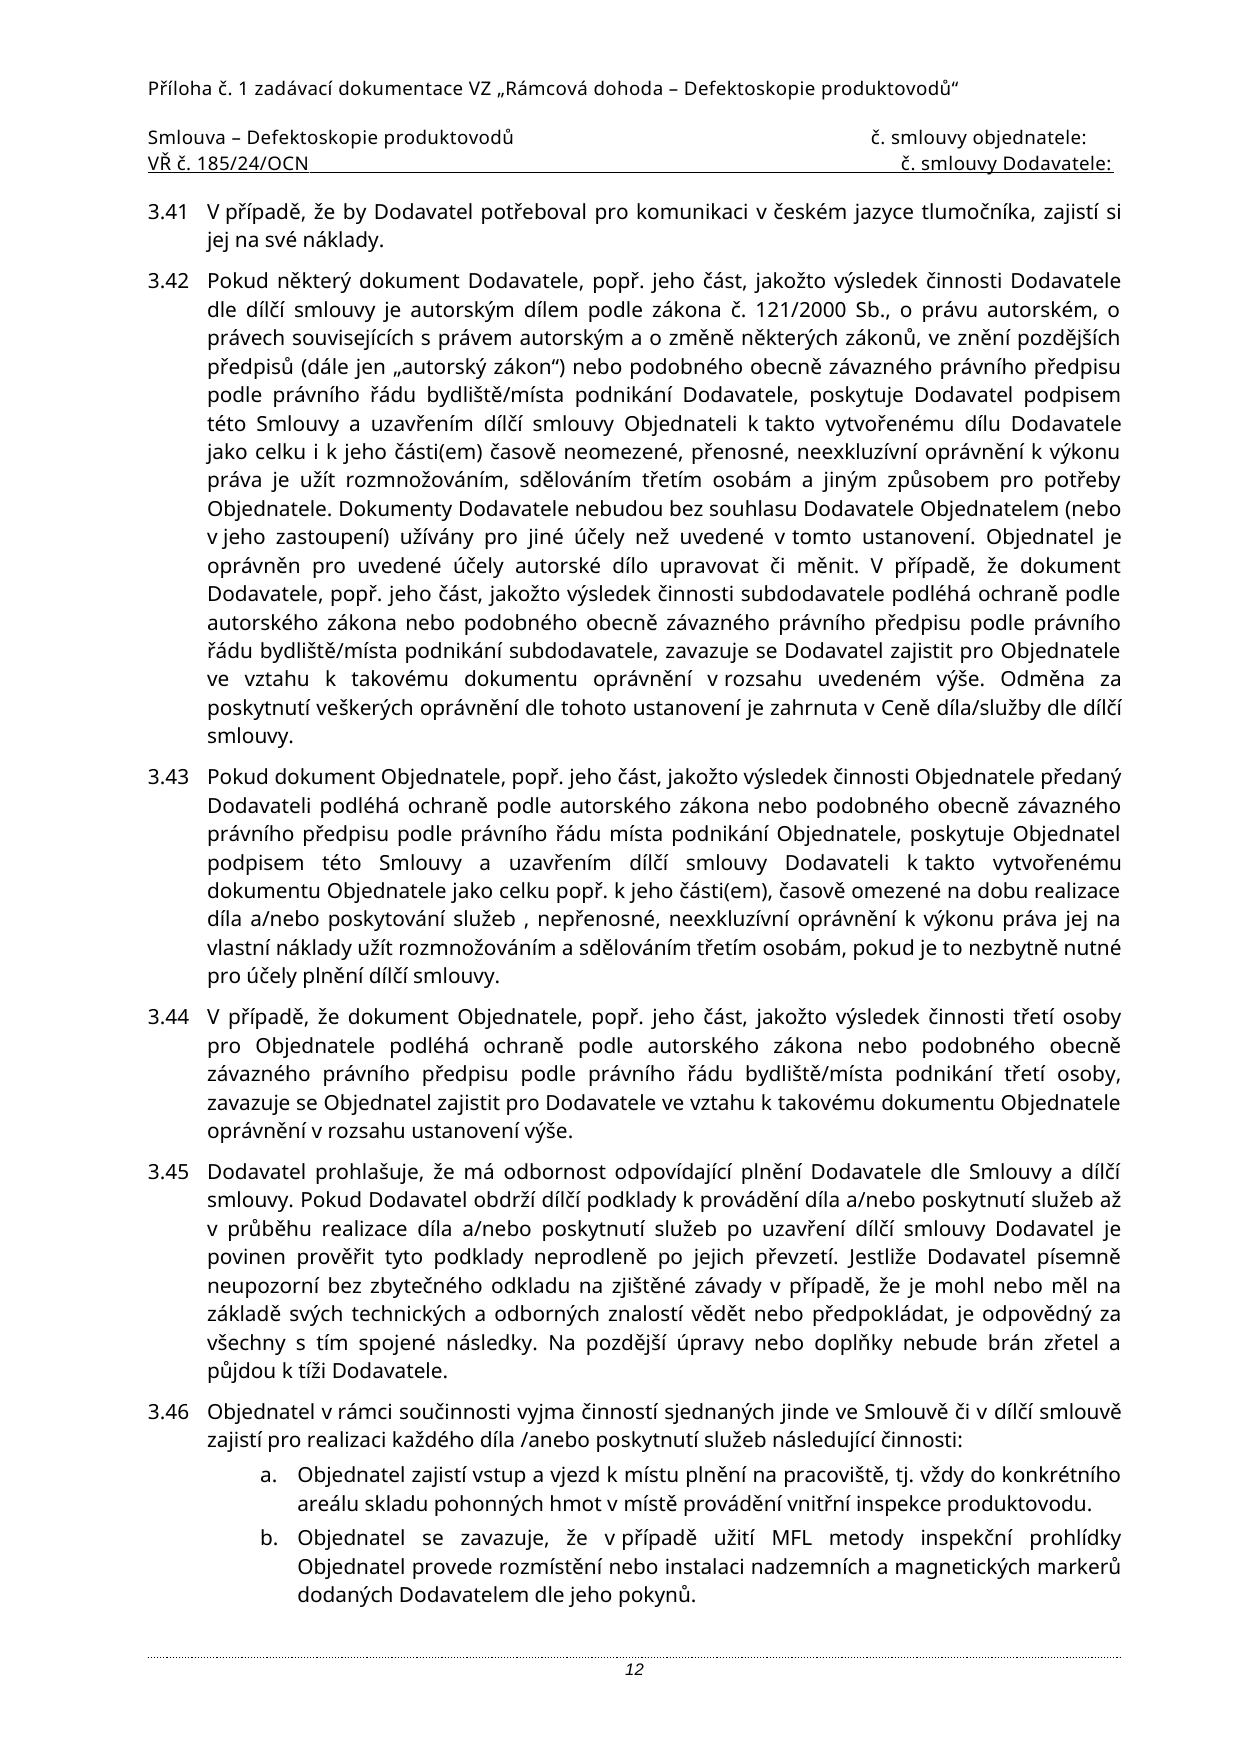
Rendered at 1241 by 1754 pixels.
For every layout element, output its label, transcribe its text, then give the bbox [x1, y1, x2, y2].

list Pokud dokument Objednatele, popř. jeho část, jakožto výsledek činnosti Objednatele předaný Dodavateli podléhá ochraně podle autorského zákona nebo podobného obecně závazného právního předpisu podle právního řádu místa podnikání Objednatele, poskytuje Objednatel podpisem této Smlouvy a uzavřením dílčí smlouvy Dodavateli k takto vytvořenému dokumentu Objednatele jako celku popř. k jeho části(em), časově omezené na dobu realizace díla a/nebo poskytování služeb , nepřenosné, neexkluzívní oprávnění k výkonu práva jej na vlastní náklady užít rozmnožováním a sdělováním třetím osobám, pokud je to nezbytně nutné pro účely plnění dílčí smlouvy. [148, 762, 1122, 990]
list Objednatel v rámci součinnosti vyjma činností sjednaných jinde ve Smlouvě či v dílčí smlouvě zajistí pro realizaci každého díla /anebo poskytnutí služeb následující činnosti: [148, 1397, 1122, 1454]
list Objednatel se zavazuje, že v případě užití MFL metody inspekční prohlídky Objednatel provede rozmístění nebo instalaci nadzemních a magnetických markerů dodaných Dodavatelem dle jeho pokynů. [260, 1523, 1122, 1609]
list Pokud některý dokument Dodavatele, popř. jeho část, jakožto výsledek činnosti Dodavatele dle dílčí smlouvy je autorským dílem podle zákona č. 121/2000 Sb., o právu autorském, o právech souvisejících s právem autorským a o změně některých zákonů, ve znění pozdějších předpisů (dále jen „autorský zákon“) nebo podobného obecně závazného právního předpisu podle právního řádu bydliště/místa podnikání Dodavatele, poskytuje Dodavatel podpisem této Smlouvy a uzavřením dílčí smlouvy Objednateli k takto vytvořenému dílu Dodavatele jako celku i k jeho části(em) časově neomezené, přenosné, neexkluzívní oprávnění k výkonu práva je užít rozmnožováním, sdělováním třetím osobám a jiným způsobem pro potřeby Objednatele. Dokumenty Dodavatele nebudou bez souhlasu Dodavatele Objednatelem (nebo v jeho zastoupení) užívány pro jiné účely než uvedené v tomto ustanovení. Objednatel je oprávněn pro uvedené účely autorské dílo upravovat či měnit. V případě, že dokument Dodavatele, popř. jeho část, jakožto výsledek činnosti subdodavatele podléhá ochraně podle autorského zákona nebo podobného obecně závazného právního předpisu podle právního řádu bydliště/místa podnikání subdodavatele, zavazuje se Dodavatel zajistit pro Objednatele ve vztahu k takovému dokumentu oprávnění v rozsahu uvedeném výše. Odměna za poskytnutí veškerých oprávnění dle tohoto ustanovení je zahrnuta v Ceně díla/služby dle dílčí smlouvy. [148, 266, 1122, 750]
list Dodavatel prohlašuje, že má odbornost odpovídající plnění Dodavatele dle Smlouvy a dílčí smlouvy. Pokud Dodavatel obdrží dílčí podklady k provádění díla a/nebo poskytnutí služeb až v průběhu realizace díla a/nebo poskytnutí služeb po uzavření dílčí smlouvy Dodavatel je povinen prověřit tyto podklady neprodleně po jejich převzetí. Jestliže Dodavatel písemně neupozorní bez zbytečného odkladu na zjištěné závady v případě, že je mohl nebo měl na základě svých technických a odborných znalostí vědět nebo předpokládat, je odpovědný za všechny s tím spojené následky. Na pozdější úpravy nebo doplňky nebude brán zřetel a půjdou k tíži Dodavatele. [148, 1157, 1122, 1384]
list V případě, že by Dodavatel potřeboval pro komunikaci v českém jazyce tlumočníka, zajistí si jej na své náklady. [148, 197, 1122, 254]
list V případě, že dokument Objednatele, popř. jeho část, jakožto výsledek činnosti třetí osoby pro Objednatele podléhá ochraně podle autorského zákona nebo podobného obecně závazného právního předpisu podle právního řádu bydliště/místa podnikání třetí osoby, zavazuje se Objednatel zajistit pro Dodavatele ve vztahu k takovému dokumentu Objednatele oprávnění v rozsahu ustanovení výše. [148, 1002, 1122, 1144]
list Objednatel zajistí vstup a vjezd k místu plnění na pracoviště, tj. vždy do konkrétního areálu skladu pohonných hmot v místě provádění vnitřní inspekce produktovodu. [260, 1460, 1122, 1517]
